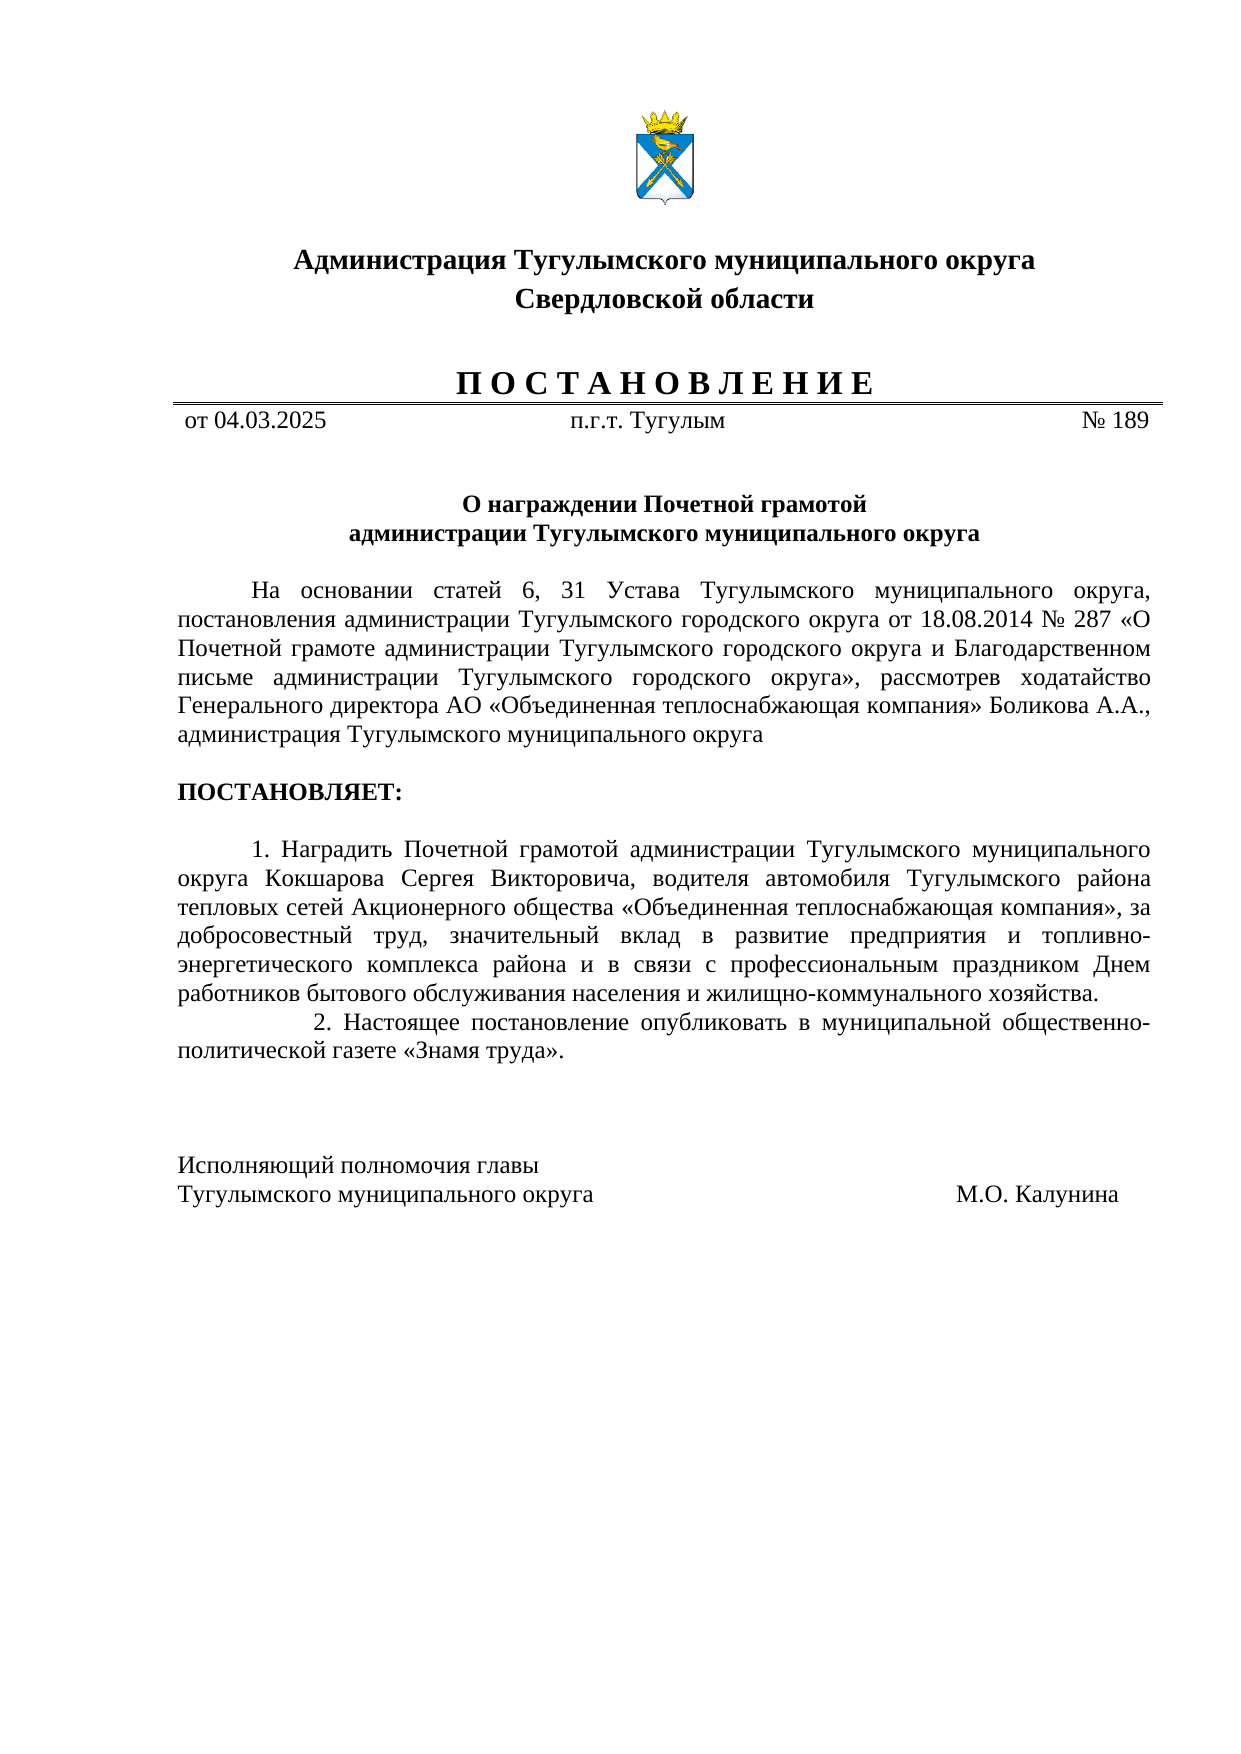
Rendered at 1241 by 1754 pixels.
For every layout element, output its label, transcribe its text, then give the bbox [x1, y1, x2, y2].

text Свердловской области [177, 281, 1152, 314]
text администрации Тугулымского муниципального округа [177, 518, 1152, 547]
text Администрация Тугулымского муниципального округа [177, 242, 1152, 276]
text Тугулымского муниципального округа М.О. Калунина [177, 1179, 1152, 1208]
text П О С Т А Н О В Л Е Н И Е [177, 363, 1152, 402]
text 1. Наградить Почетной грамотой администрации Тугулымского муниципального округа Кокшарова Сергея Викторовича, водителя автомобиля Тугулымского района тепловых сетей Акционерного общества «Объединенная теплоснабжающая компания», за добросовестный труд, значительный вклад в развитие предприятия и топливно-энергетического комплекса района и в связи с профессиональным праздником Днем работников бытового обслуживания населения и жилищно-коммунального хозяйства. [177, 834, 1152, 1007]
text На основании статей 6, 31 Устава Тугулымского муниципального округа, постановления администрации Тугулымского городского округа от 18.08.2014 № 287 «О Почетной грамоте администрации Тугулымского городского округа и Благодарственном письме администрации Тугулымского городского округа», рассмотрев ходатайство Генерального директора АО «Объединенная теплоснабжающая компания» Боликова А.А., администрация Тугулымского муниципального округа [177, 576, 1152, 748]
text ПОСТАНОВЛЯЕТ: [177, 777, 1152, 806]
text Исполняющий полномочия главы [177, 1151, 1152, 1179]
text О награждении Почетной грамотой [177, 489, 1152, 518]
picture [628, 102, 701, 209]
table_header от 04.03.2025 п.г.т. Тугулым № 189 [173, 405, 1163, 461]
text 2. Настоящее постановление опубликовать в муниципальной общественно-политической газете «Знамя труда». [177, 1007, 1152, 1064]
